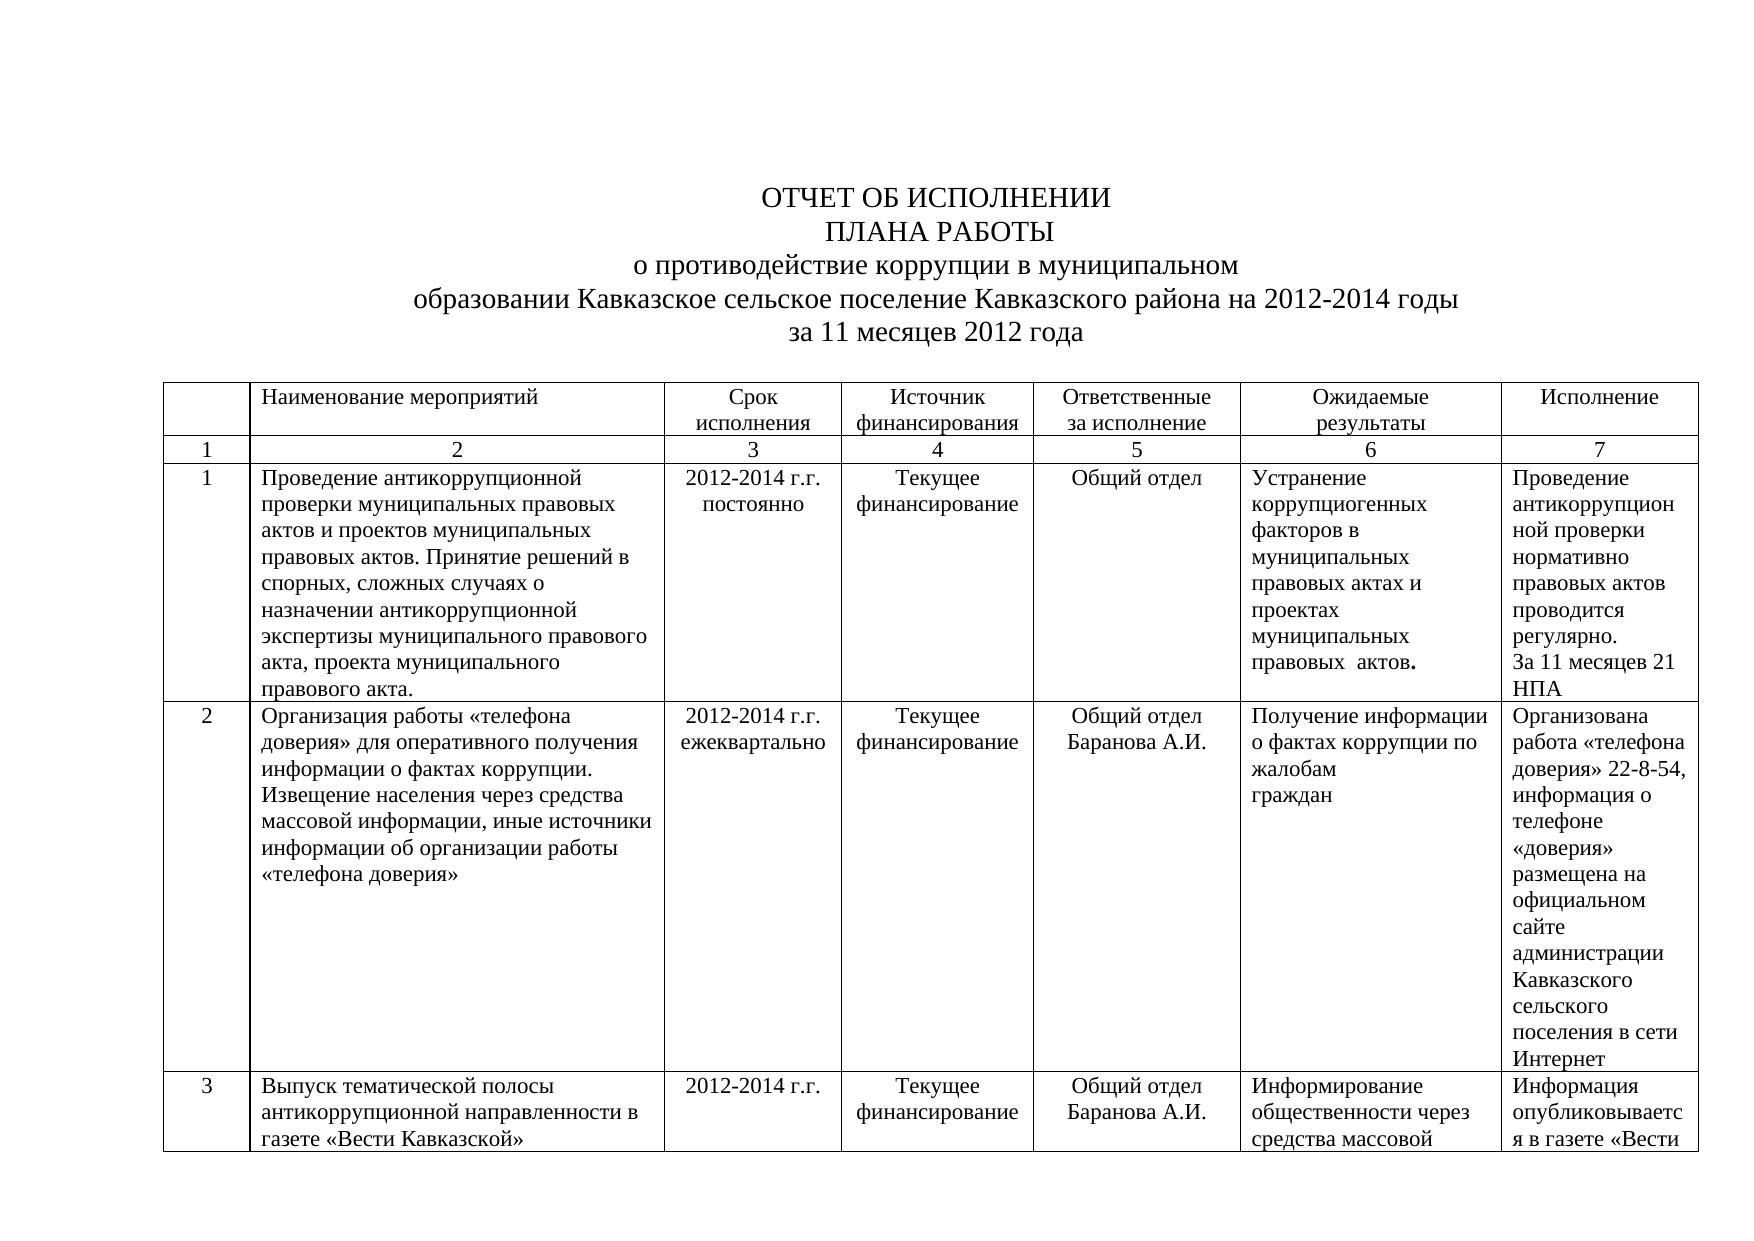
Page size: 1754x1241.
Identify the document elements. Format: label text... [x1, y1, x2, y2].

table_cell 2012-2014 г.г. постоянно [665, 464, 841, 701]
table_header Исполнение [1502, 383, 1698, 435]
table_cell Проведение антикоррупционной проверки нормативно правовых актов проводится регулярно. За 11 месяцев 21 НПА [1502, 464, 1698, 701]
table_cell Получение информации о фактах коррупции по жалобам граждан [1241, 702, 1501, 1071]
table_cell 3 [164, 1072, 249, 1151]
table_cell 7 [1502, 436, 1698, 463]
table_header Источник финансирования [842, 383, 1033, 435]
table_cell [251, 1072, 664, 1151]
table_header [164, 383, 249, 435]
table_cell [1502, 1072, 1698, 1151]
table_cell Общий отдел Баранова А.И. [1034, 702, 1240, 1071]
table_cell Текущее финансирование [842, 702, 1033, 1071]
table_header Ожидаемые результаты [1241, 383, 1501, 435]
table_cell 3 [665, 436, 841, 463]
text ПЛАНА РАБОТЫ [177, 214, 1695, 247]
table_cell 2 [251, 436, 664, 463]
table_cell 1 [164, 436, 249, 463]
table_cell 6 [1241, 436, 1501, 463]
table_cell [1241, 1072, 1501, 1151]
text за 11 месяцев 2012 года [177, 314, 1695, 348]
table_header Наименование мероприятий [251, 383, 664, 435]
table_cell 2 [164, 702, 249, 1071]
table_cell 2012-2014 г.г. ежеквартально [665, 702, 841, 1071]
table_header Срок исполнения [665, 383, 841, 435]
table_cell Организована работа «телефона доверия» 22-8-54, информация о телефоне «доверия» размещена на официальном сайте администрации Кавказского сельского поселения в сети Интернет [1502, 702, 1698, 1071]
table_header Ответственные за исполнение [1034, 383, 1240, 435]
table_cell 2012-2014 г.г. [665, 1072, 841, 1151]
text ОТЧЕТ ОБ ИСПОЛНЕНИИ [177, 180, 1695, 214]
text образовании Кавказское сельское поселение Кавказского района на 2012-2014 годы [177, 281, 1695, 314]
table_cell Организация работы «телефона доверия» для оперативного получения информации о фактах коррупции. Извещение населения через средства массовой информации, иные источники информации об организации работы «телефона доверия» [251, 702, 664, 1071]
table_cell Устранение коррупциогенных факторов в муниципальных правовых актах и проектах муниципальных правовых актов. [1241, 464, 1501, 701]
table_cell 4 [842, 436, 1033, 463]
table_cell 1 [164, 464, 249, 701]
table_cell Текущее финансирование [842, 464, 1033, 701]
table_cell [842, 1072, 1033, 1151]
table_cell 5 [1034, 436, 1240, 463]
table_cell Проведение антикоррупционной проверки муниципальных правовых актов и проектов муниципальных правовых актов. Принятие решений в спорных, сложных случаях о назначении антикоррупционной экспертизы муниципального правового акта, проекта муниципального правового акта. [251, 464, 664, 701]
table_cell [1034, 1072, 1240, 1151]
table_cell Общий отдел [1034, 464, 1240, 701]
text о противодействие коррупции в муниципальном [177, 247, 1695, 281]
